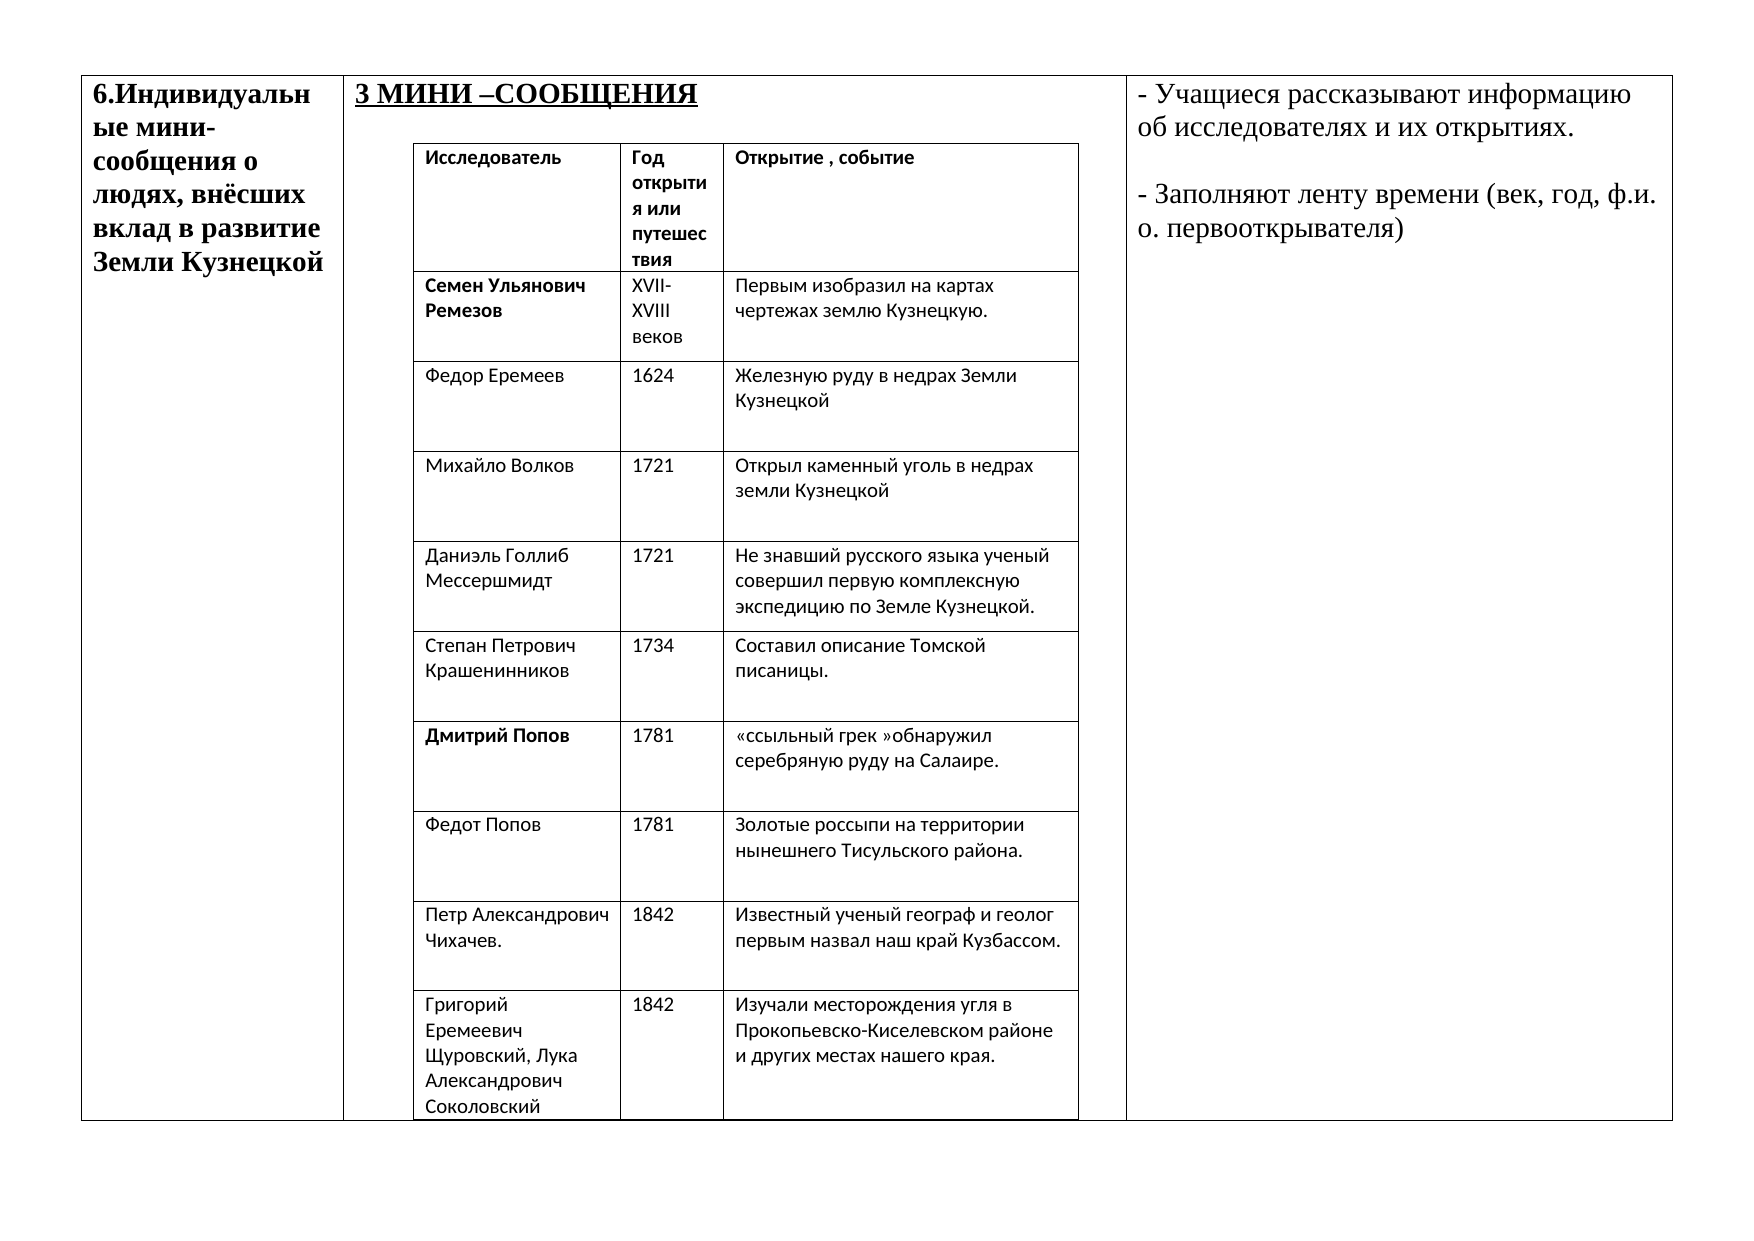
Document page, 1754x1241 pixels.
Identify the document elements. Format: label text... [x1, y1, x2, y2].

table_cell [82, 76, 343, 1119]
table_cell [1127, 76, 1672, 1119]
table_cell 3 МИНИ –СООБЩЕНИЯ [344, 76, 1126, 1119]
